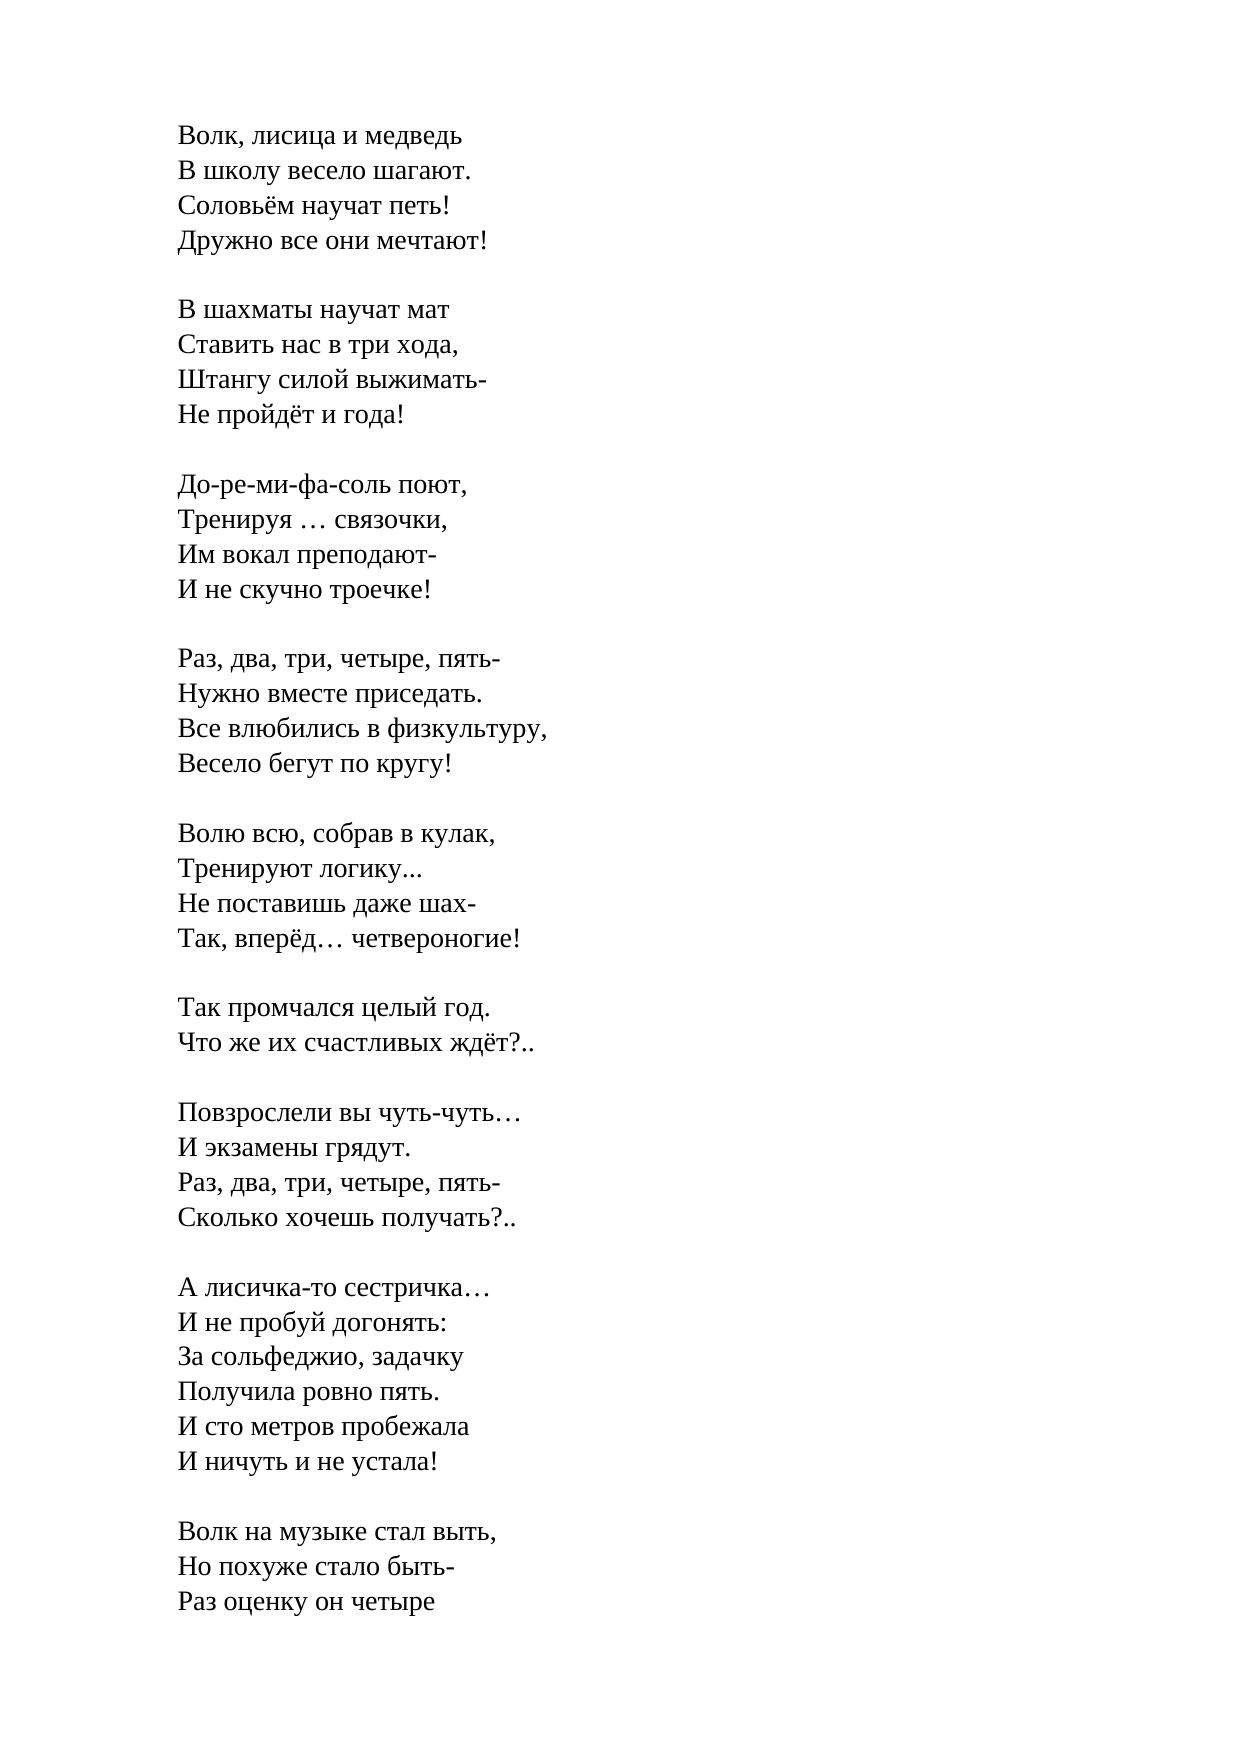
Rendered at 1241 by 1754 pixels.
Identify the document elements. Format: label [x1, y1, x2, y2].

text [177, 118, 1152, 1616]
